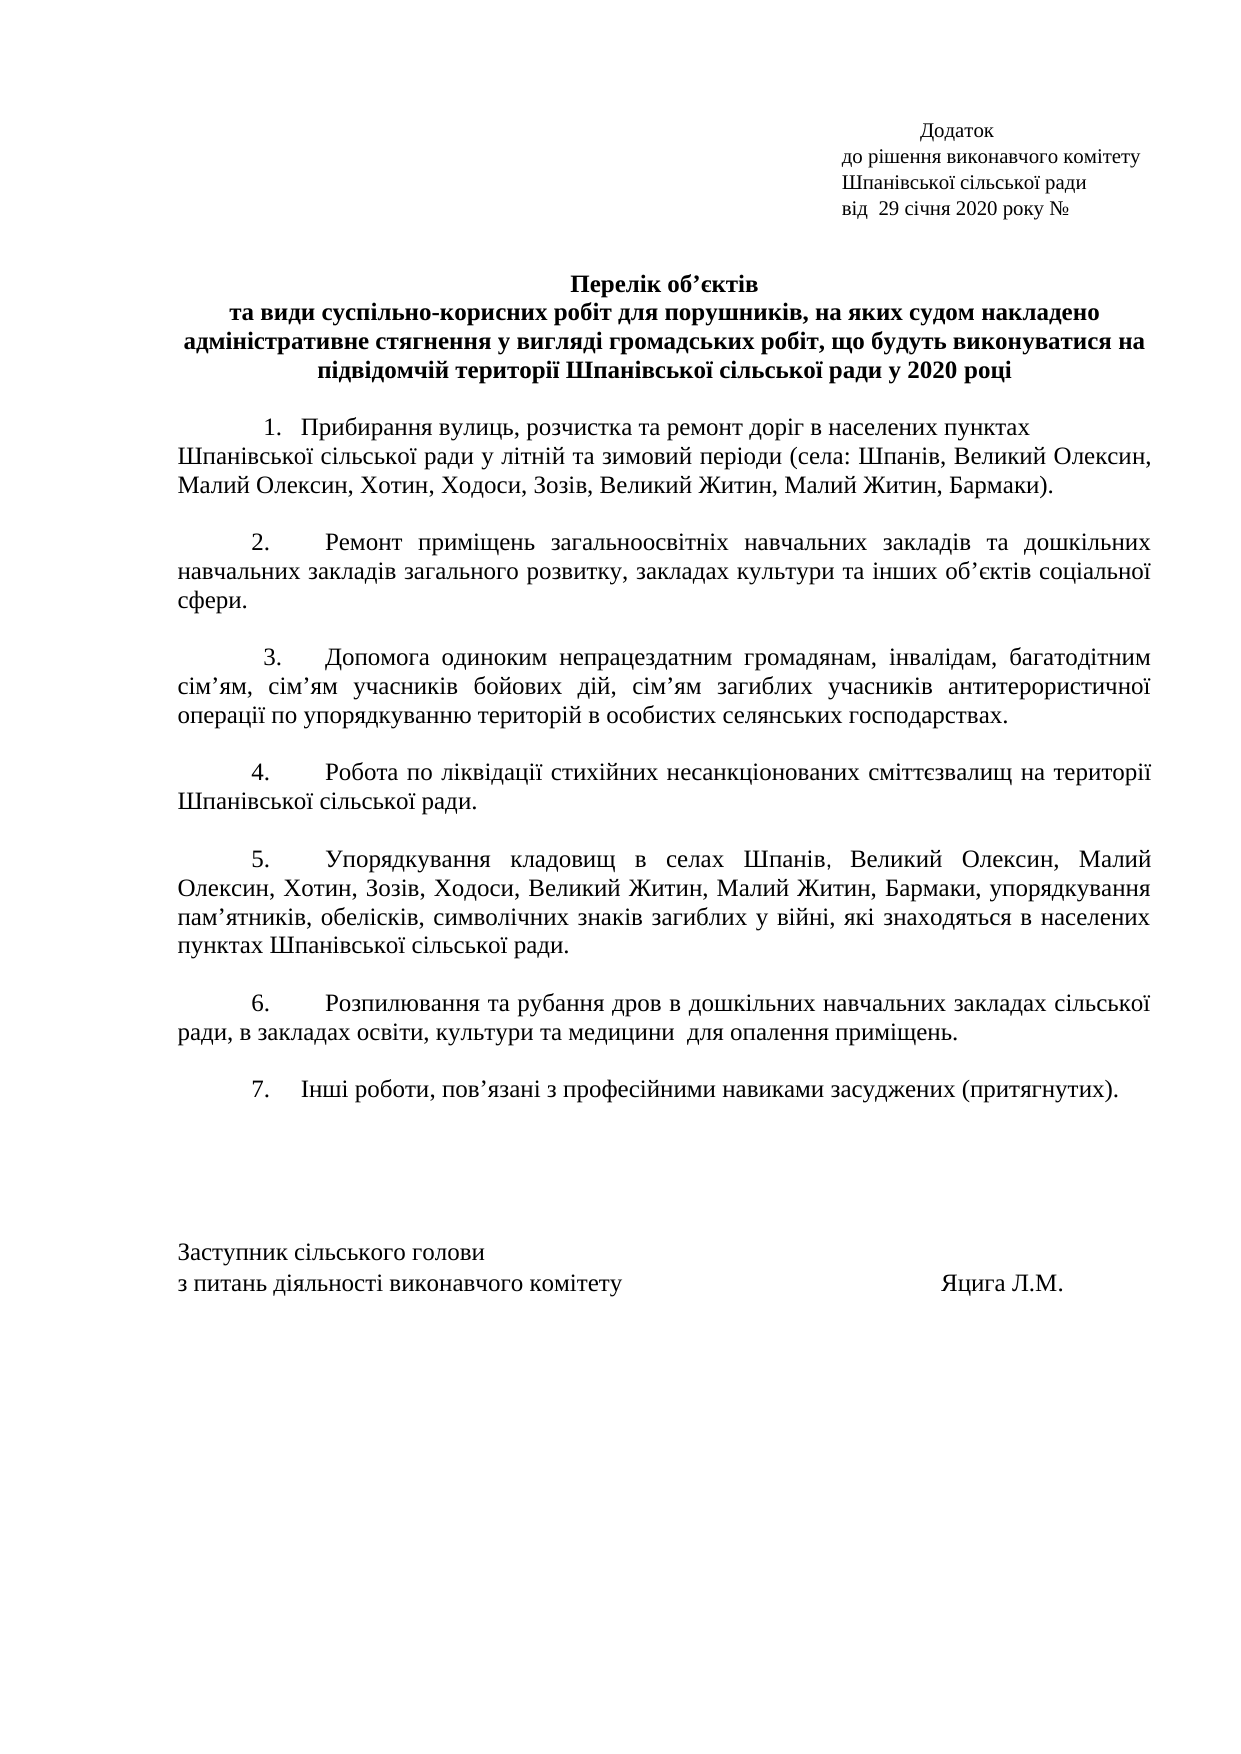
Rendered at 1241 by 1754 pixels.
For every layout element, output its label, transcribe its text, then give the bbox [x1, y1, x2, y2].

list Розпилювання та рубання дров в дошкільних навчальних закладах сільської ради, в закладах освіти, культури та медицини для опалення приміщень. [177, 988, 1152, 1045]
text Перелік об’єктів [177, 269, 1152, 297]
text та види суспільно-корисних робіт для порушників, на яких судом накладено адміністративне стягнення у вигляді громадських робіт, що будуть виконуватися на підвідомчій території Шпанівської сільської ради у 2020 році [177, 297, 1152, 384]
text від 29 січня 2020 року № [177, 196, 1152, 220]
text до рішення виконавчого комітету [177, 144, 1152, 168]
list Ремонт приміщень загальноосвітніх навчальних закладів та дошкільних навчальних закладів загального розвитку, закладах культури та інших об’єктів соціальної сфери. [177, 527, 1152, 614]
list Допомога одиноким непрацездатним громадянам, інвалідам, багатодітним сім’ям, сім’ям учасників бойових дій, сім’ям загиблих учасників антитерористичної операції по упорядкуванню територій в особистих селянських господарствах. [177, 642, 1152, 729]
list Інші роботи, пов’язані з професійними навиками засуджених (притягнутих). [251, 1074, 1152, 1103]
text Шпанівської сільської ради у літній та зимовий періоди (села: Шпанів, Великий Олексин, Малий Олексин, Хотин, Ходоси, Зозів, Великий Житин, Малий Житин, Бармаки). [177, 441, 1152, 499]
text Шпанівської сільської ради [177, 170, 1152, 194]
text Додаток [177, 118, 1152, 142]
list Робота по ліквідації стихійних несанкціонованих сміттєзвалищ на території Шпанівської сільської ради. [177, 757, 1152, 815]
list Упорядкування кладовищ в селах Шпанів, Великий Олексин, Малий Олексин, Хотин, Зозів, Ходоси, Великий Житин, Малий Житин, Бармаки, упорядкування пам’ятників, обелісків, символічних знаків загиблих у війні, які знаходяться в населених пунктах Шпанівської сільської ради. [177, 844, 1152, 959]
text з питань діяльності виконавчого комітету Яцига Л.М. [177, 1268, 1152, 1297]
text Заступник сільського голови [177, 1237, 1152, 1266]
list Прибирання вулиць, розчистка та ремонт доріг в населених пунктах [263, 412, 1152, 441]
